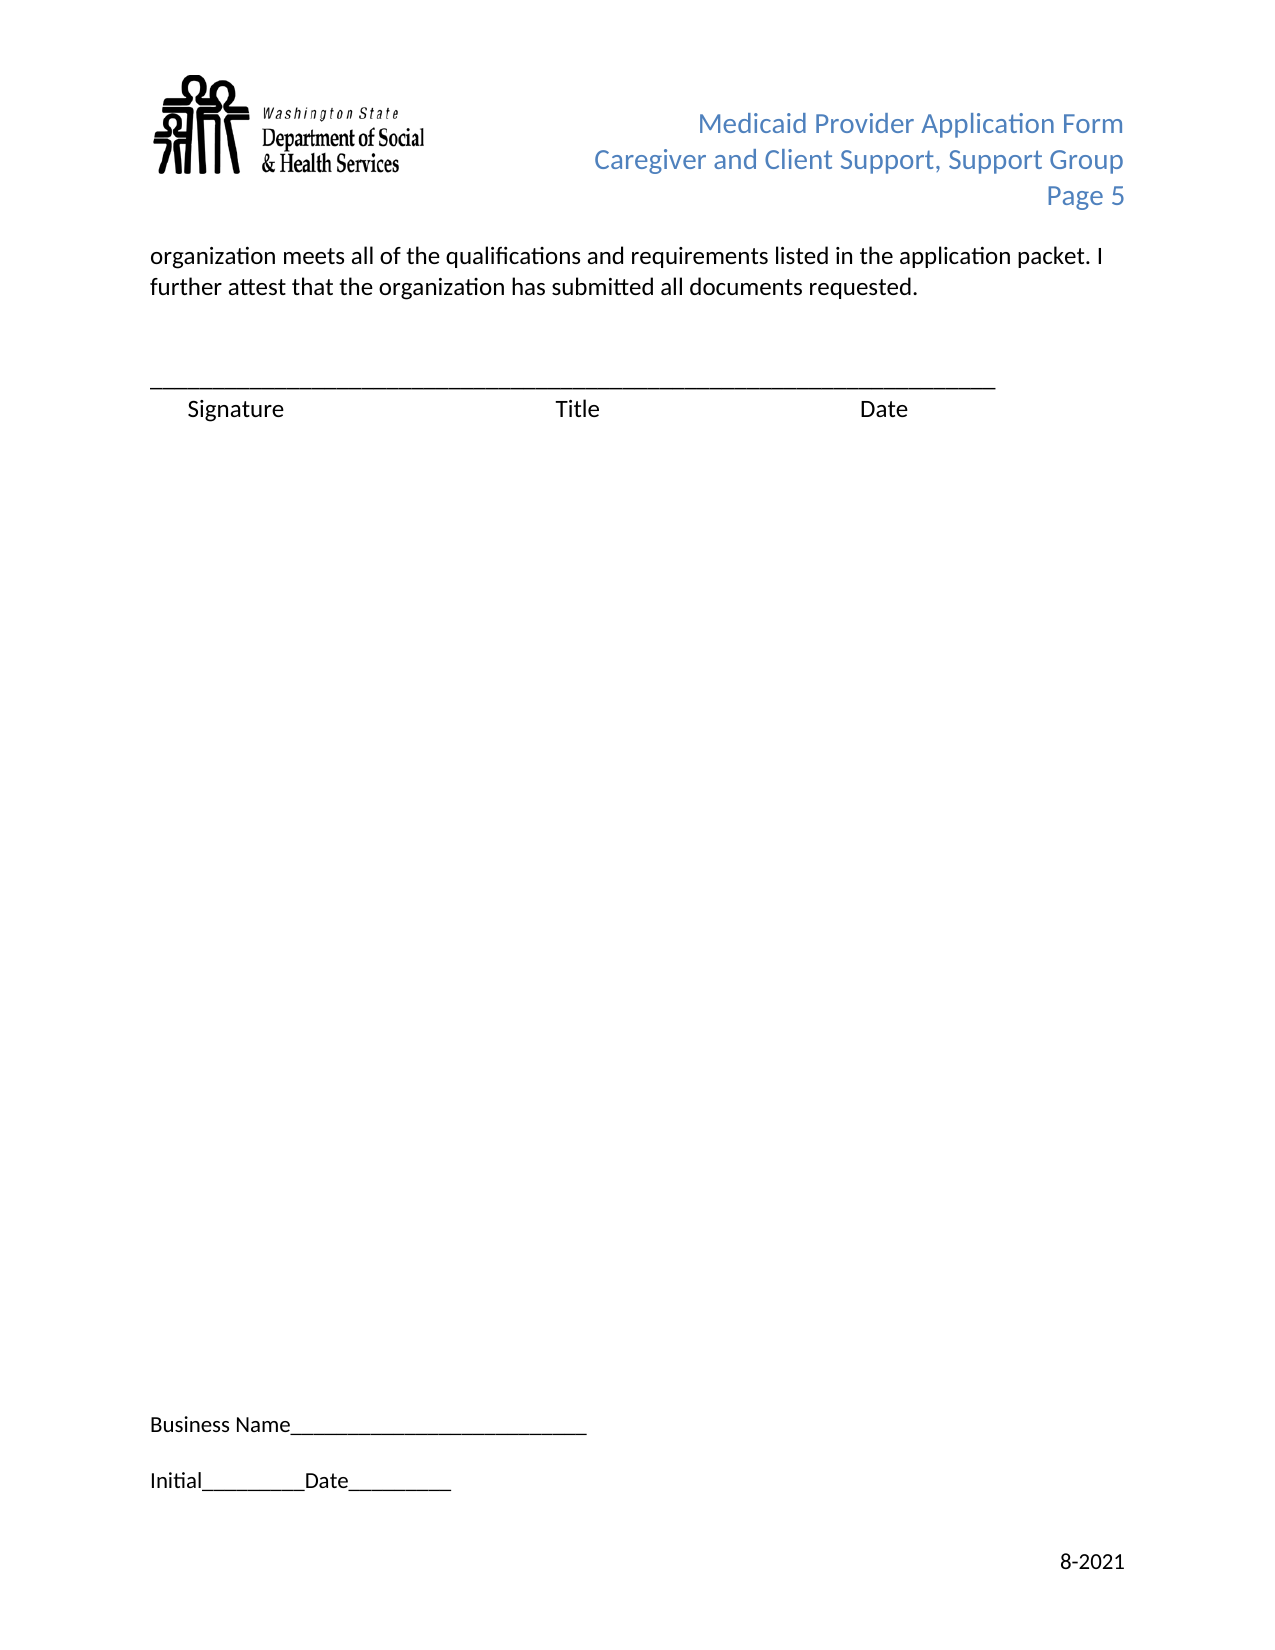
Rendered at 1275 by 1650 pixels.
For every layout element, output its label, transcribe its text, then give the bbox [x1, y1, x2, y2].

picture [153, 75, 424, 174]
text ____________________________________________________________________ [150, 362, 1125, 393]
text Signature Title Date [187, 393, 1125, 423]
